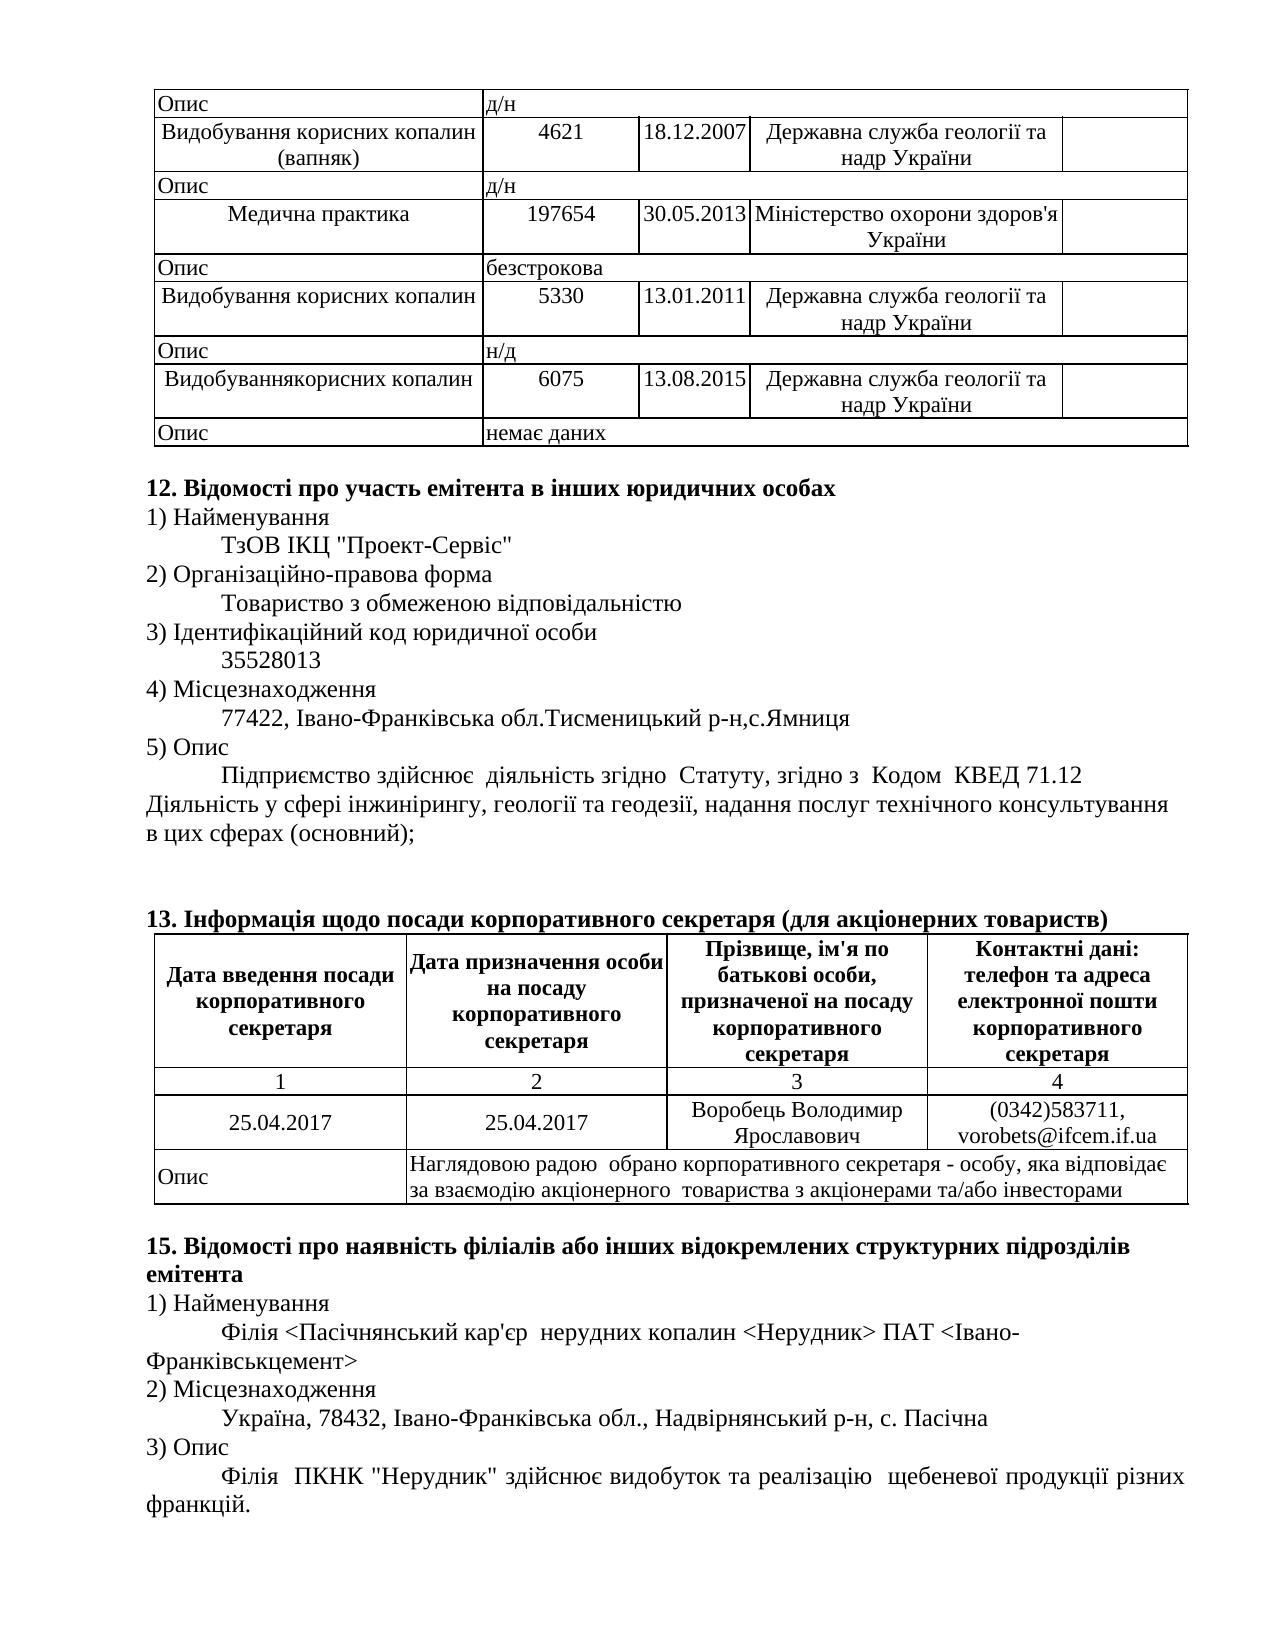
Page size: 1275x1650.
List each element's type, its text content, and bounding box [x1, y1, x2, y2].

table_cell 30.05.2013 [640, 200, 749, 253]
text 1) Найменування [146, 502, 1186, 531]
table_cell (0342)583711, vorobets@ifcem.if.ua [928, 1096, 1187, 1149]
table_cell Опис [155, 419, 482, 445]
table_cell 6075 [484, 365, 638, 417]
table_cell 2 [407, 1068, 666, 1094]
text Україна, 78432, Iвано-Франкiвська обл., Надвiрнянський р-н, с. Пасiчна [146, 1403, 1186, 1432]
table_cell д/н [484, 90, 1187, 116]
text 4) Місцезнаходження [146, 674, 1186, 703]
text Пiдприємство здiйснює дiяльнiсть згiдно Статуту, згiдно з Кодом КВЕД 71.12 Дiяльнiсть у сферi iнжинiрингу, геологiї та геодезiї, надання послуг технiчного консультування в цих сферах (основний); [146, 761, 1186, 847]
text 1) Найменування [146, 1288, 1186, 1317]
table_cell н/д [484, 337, 1187, 363]
text 3) Опис [146, 1432, 1186, 1461]
text 35528013 [146, 646, 1186, 674]
text Фiлiя ПКНК "Нерудник" здiйснює видобуток та реалiзацiю щебеневої продукцiї рiзних франкцiй. [146, 1461, 1186, 1518]
table_cell Опис [155, 90, 482, 116]
table_cell 13.01.2011 [640, 282, 749, 335]
table_cell Опис [155, 255, 482, 281]
table_cell д/н [484, 172, 1187, 199]
table_cell 3 [668, 1068, 927, 1094]
table_cell 4621 [484, 118, 638, 171]
table_cell [1063, 365, 1187, 417]
table_cell Опис [155, 337, 482, 363]
table_cell Опис [155, 1150, 406, 1203]
table_cell безстрокова [484, 255, 1187, 281]
table_cell 25.04.2017 [407, 1096, 666, 1149]
table_cell 1 [155, 1068, 406, 1094]
text 12. Відомості про участь емітента в інших юридичних особах [146, 473, 1186, 502]
text 15. Відомості про наявність філіалів або інших відокремлених структурних підрозділів емітента [146, 1231, 1186, 1288]
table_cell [751, 118, 1062, 171]
text 3) Ідентифікаційний код юридичної особи [146, 617, 1186, 646]
table_cell немає даних [484, 419, 1187, 445]
text 2) Організаційно-правова форма [146, 559, 1186, 588]
table_cell Опис [155, 172, 482, 199]
table_cell 13.08.2015 [640, 365, 749, 417]
table_cell Видобування корисних копалин [155, 282, 482, 335]
text 13. Інформація щодо посади корпоративного секретаря (для акціонерних товариств) [146, 904, 1186, 933]
table_cell Воробець Володимир Ярославович [668, 1096, 927, 1149]
table_cell [1063, 200, 1187, 253]
table_cell 197654 [484, 200, 638, 253]
table_cell [1063, 118, 1187, 171]
text 2) Місцезнаходження [146, 1374, 1186, 1403]
table_cell Медична практика [155, 200, 482, 253]
table_header Контактні дані: телефон та адреса електронної пошти корпоративного секретаря [928, 935, 1187, 1066]
table_header Прізвище, ім'я по батькові особи, призначеної на посаду корпоративного секретаря [668, 935, 927, 1066]
table_header Дата введення посади корпоративного секретаря [155, 935, 406, 1066]
table_cell Державна служба геологiї та надр України [751, 365, 1062, 417]
table_cell 25.04.2017 [155, 1096, 406, 1149]
table_cell Державна служба геологiї та надр України [751, 282, 1062, 335]
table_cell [155, 118, 482, 171]
table_cell 18.12.2007 [640, 118, 749, 171]
table_cell Видобуваннякорисних копалин [155, 365, 482, 417]
text Фiлiя <Пасiчнянський кар'єр нерудних копалин <Нерудник> ПАТ <Iвано-Франкiвськцемент> [146, 1317, 1186, 1374]
text 5) Опис [146, 732, 1186, 761]
text ТзОВ IКЦ "Проект-Сервiс" [146, 531, 1186, 559]
table_cell Наглядовою радою обрано корпоративного секретаря - особу, яка вiдповiдає за взаємодiю акцiонерного товариства з акцiонерами та/або iнвесторами [407, 1150, 1187, 1203]
text Товариство з обмеженою відповідальністю [146, 588, 1186, 617]
text 77422, Iвано-Франкiвська обл.Тисменицький р-н,с.Ямниця [146, 703, 1186, 732]
table_cell [1063, 282, 1187, 335]
table_cell Мiнiстерство охорони здоров'я України [751, 200, 1062, 253]
table_header Дата призначення особи на посаду корпоративного секретаря [407, 935, 666, 1066]
table_cell 5330 [484, 282, 638, 335]
table_cell 4 [928, 1068, 1187, 1094]
